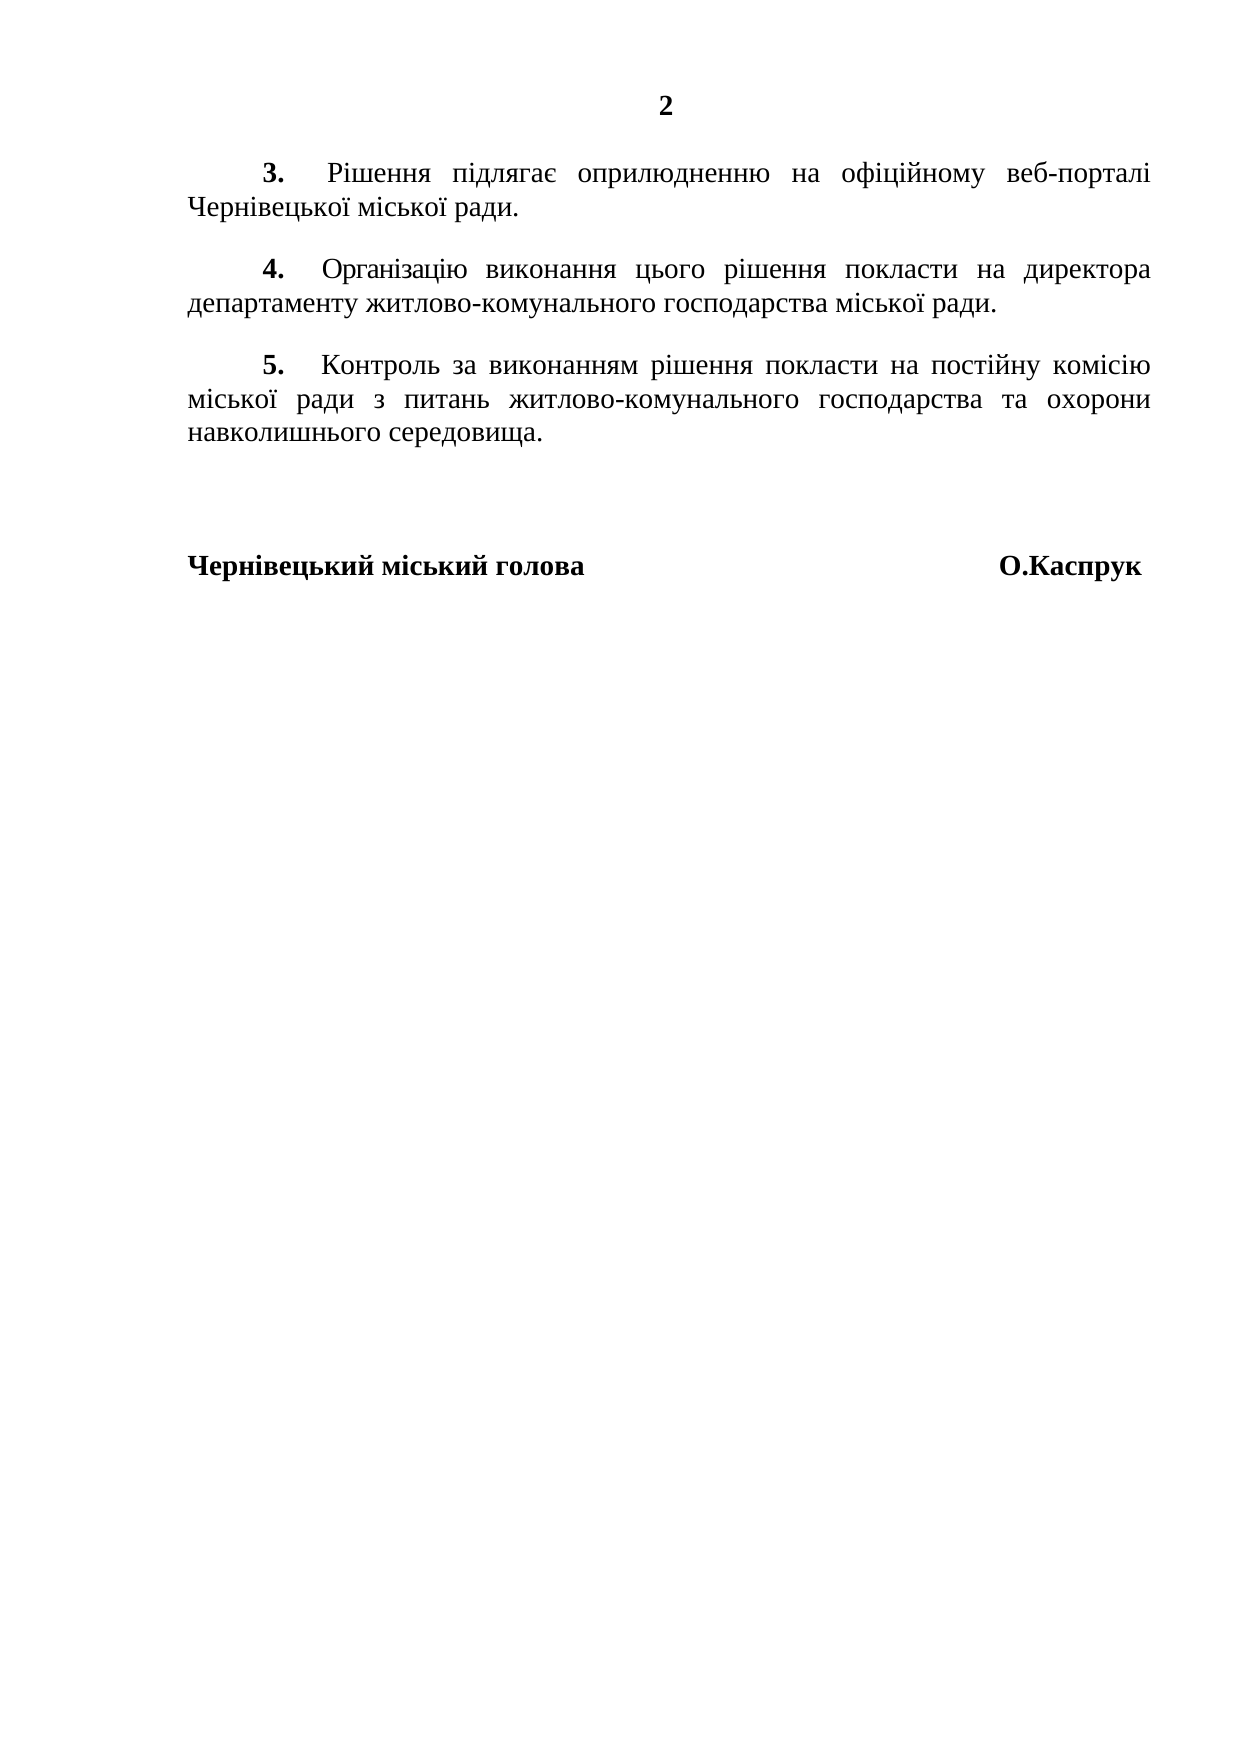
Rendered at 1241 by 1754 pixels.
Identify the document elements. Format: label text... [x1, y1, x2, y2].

text 5. Контроль за виконанням рішення покласти на постійну комісію міської ради з питань житлово-комунального господарства та охорони навколишнього середовища. [187, 347, 1152, 448]
text 2 [180, 88, 1152, 122]
text 4. Організацію виконання цього рішення покласти на директора департаменту житлово-комунального господарства міської ради. [187, 251, 1152, 318]
text Чернівецький міський голова О.Каспрук [187, 548, 1152, 582]
text 3. Рішення підлягає оприлюдненню на офіційному веб-порталі Чернівецької міської ради. [187, 156, 1152, 223]
